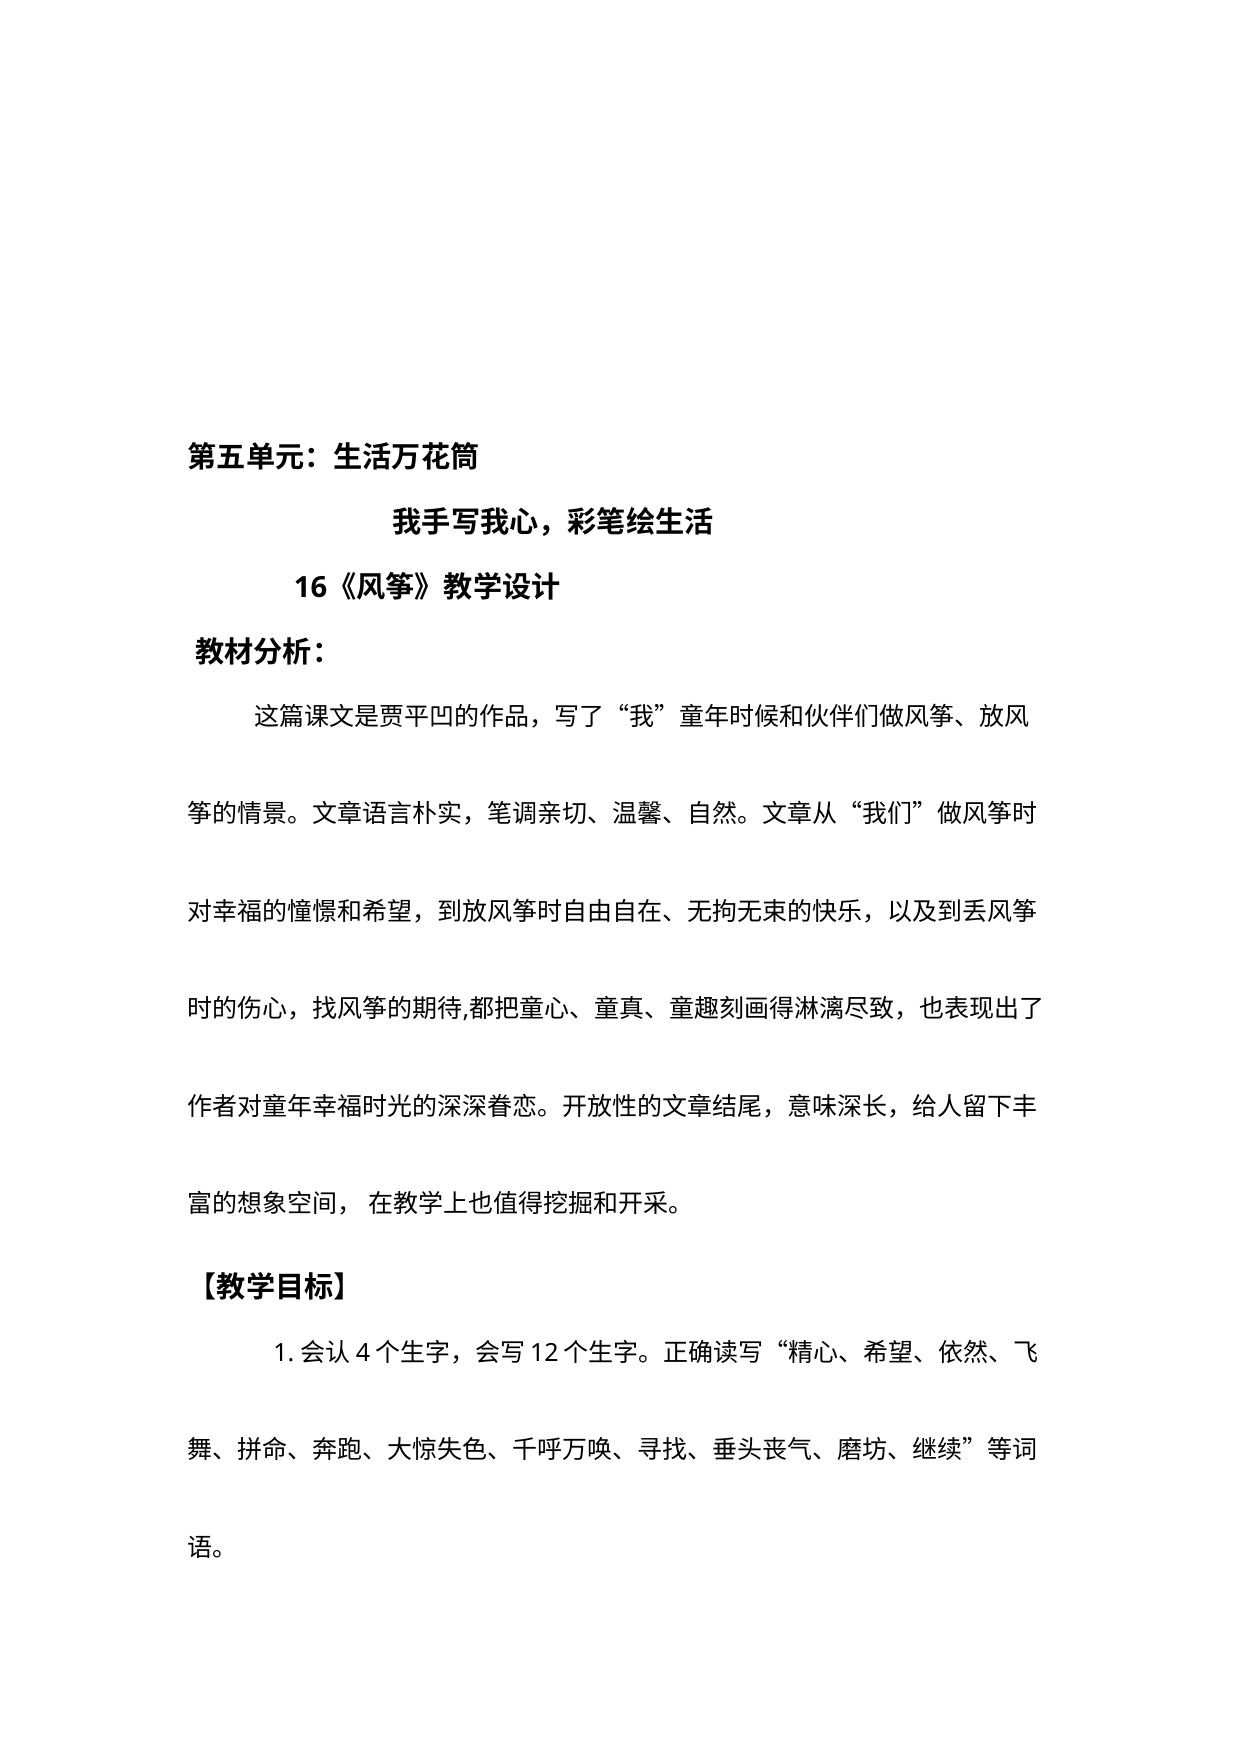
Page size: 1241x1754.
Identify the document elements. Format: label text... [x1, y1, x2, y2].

text 我手写我心，彩笔绘生活 [187, 487, 1053, 552]
text 这篇课文是贾平凹的作品，写了“我”童年时候和伙伴们做风筝、放风筝的情景。文章语言朴实，笔调亲切、温馨、自然。文章从“我们”做风筝时对幸福的憧憬和希望，到放风筝时自由自在、无拘无束的快乐，以及到丢风筝时的伤心，找风筝的期待,都把童心、童真、童趣刻画得淋漓尽致，也表现出了作者对童年幸福时光的深深眷恋。开放性的文章结尾，意味深长，给人留下丰富的想象空间， 在教学上也值得挖掘和开采。 [187, 682, 1053, 1234]
text 【教学目标】 [187, 1253, 1053, 1318]
text 教材分析： [187, 617, 1053, 682]
text 1. 会认4个生字，会写12个生字。正确读写“精心、希望、依然、飞舞、拼命、奔跑、大惊失色、千呼万唤、寻找、垂头丧气、磨坊、继续”等词语。 [187, 1318, 1053, 1578]
text 第五单元：生活万花筒 [187, 422, 1053, 487]
text 16《风筝》教学设计 [187, 552, 1053, 617]
